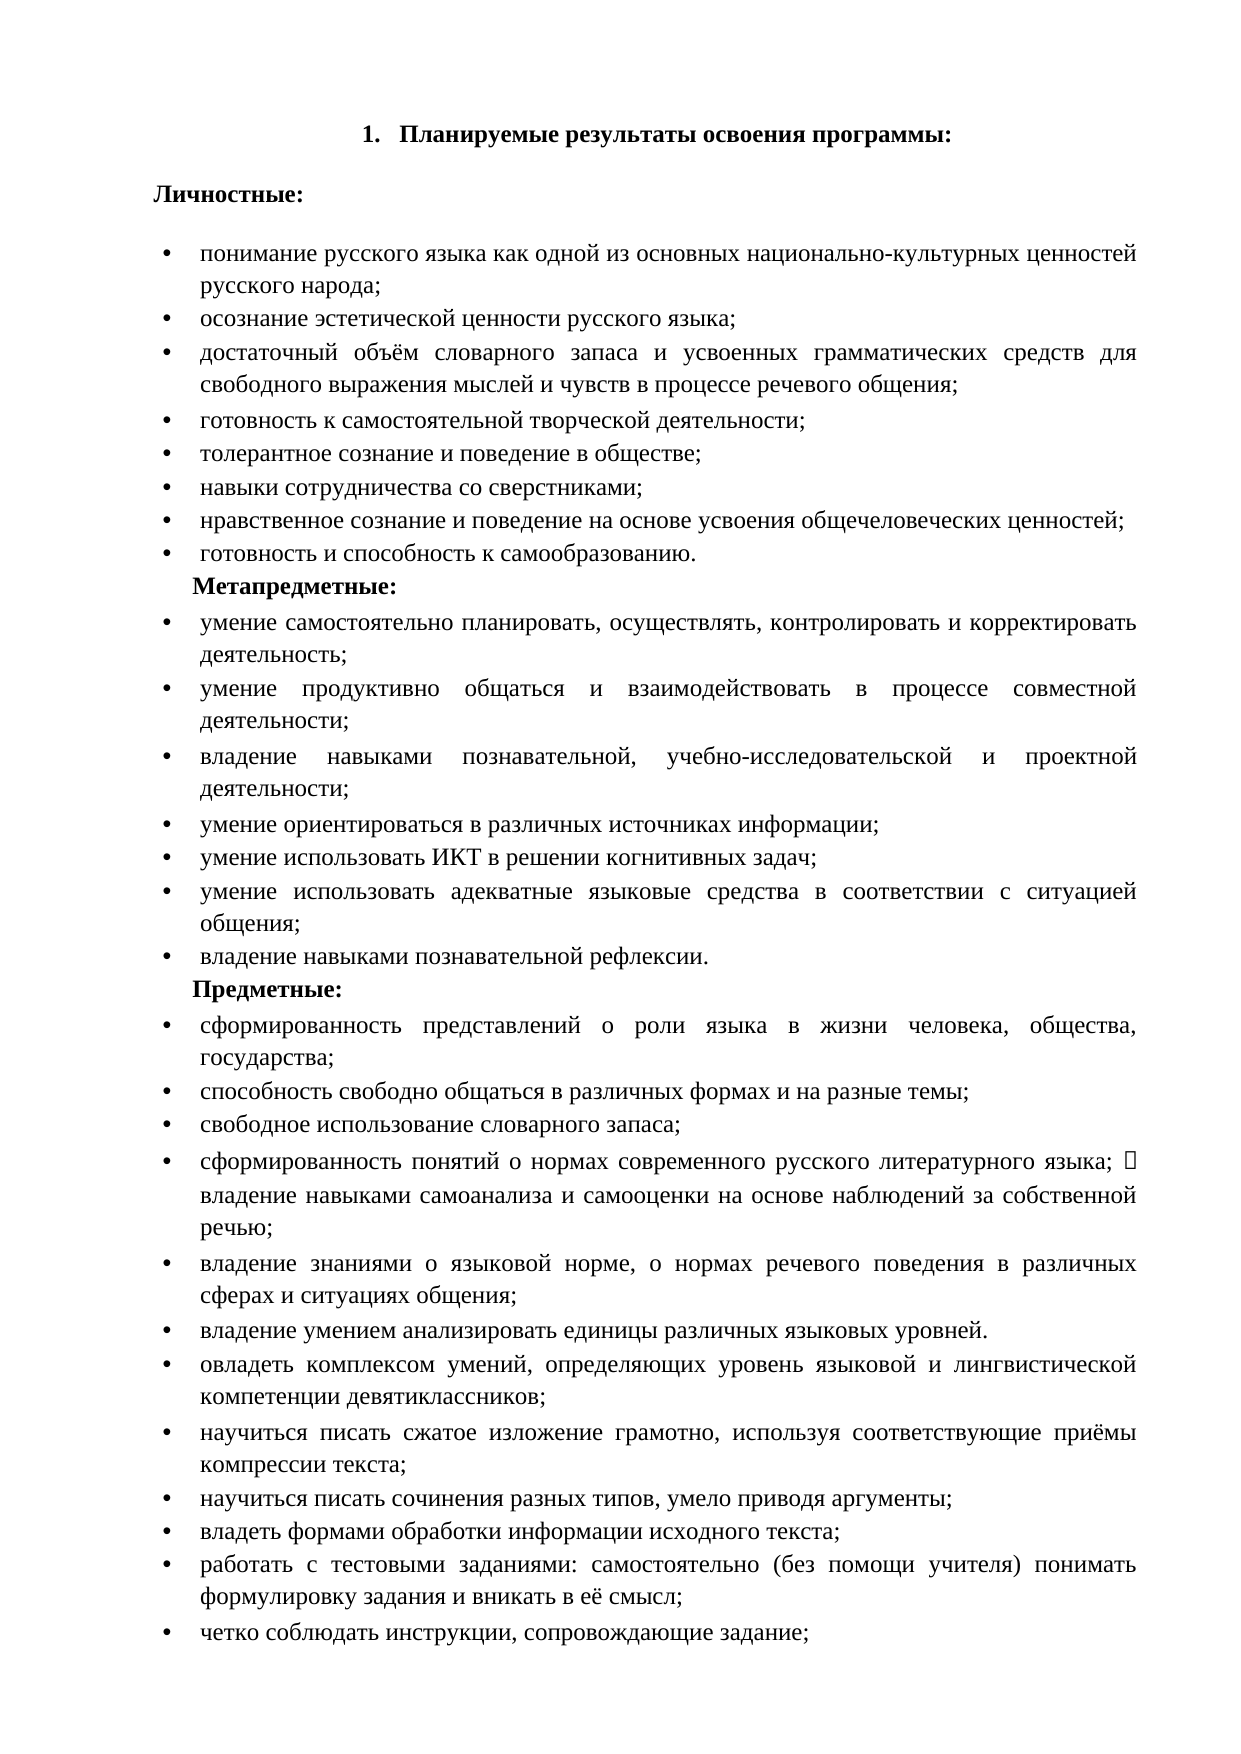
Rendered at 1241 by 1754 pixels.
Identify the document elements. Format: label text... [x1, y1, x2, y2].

list Планируемые результаты освоения программы: [362, 119, 1110, 148]
text Предметные: [192, 974, 1138, 1003]
list умение ориентироваться в различных источниках информации; [162, 809, 1138, 838]
text Метапредметные: [192, 571, 1138, 600]
list умение самостоятельно планировать, осуществлять, контролировать и корректировать деятельность; [162, 607, 1138, 668]
list готовность к самостоятельной творческой деятельности; [162, 405, 1138, 434]
list владение знаниями о языковой норме, о нормах речевого поведения в различных сферах и ситуациях общения; [162, 1247, 1138, 1308]
list толерантное сознание и поведение в обществе; [162, 438, 1138, 467]
list навыки сотрудничества со сверстниками; [162, 471, 1138, 500]
list понимание русского языка как одной из основных национально-культурных ценностей русского народа; [162, 238, 1138, 299]
list работать с тестовыми заданиями: самостоятельно (без помощи учителя) понимать формулировку задания и вникать в её смысл; [162, 1549, 1138, 1610]
list овладеть комплексом умений, определяющих уровень языковой и лингвистической компетенции девятиклассников; [162, 1349, 1138, 1410]
list нравственное сознание и поведение на основе усвоения общечеловеческих ценностей; [162, 505, 1138, 534]
list способность свободно общаться в различных формах и на разные темы; [162, 1076, 1138, 1104]
list владеть формами обработки информации исходного текста; [162, 1516, 1138, 1545]
list умение использовать адекватные языковые средства в соответствии с ситуацией общения; [162, 876, 1138, 937]
list осознание эстетической ценности русского языка; [162, 303, 1138, 332]
list умение продуктивно общаться и взаимодействовать в процессе совместной деятельности; [162, 673, 1138, 734]
list сформированность представлений о роли языка в жизни человека, общества, государства; [162, 1010, 1138, 1071]
list владение умением анализировать единицы различных языковых уровней. [162, 1316, 1138, 1344]
list сформированность понятий о нормах современного русского литературного языка;  владение навыками самоанализа и самооценки на основе наблюдений за собственной речью; [162, 1142, 1138, 1241]
list четко соблюдать инструкции, сопровождающие задание; [162, 1617, 1138, 1646]
list достаточный объём словарного запаса и усвоенных грамматических средств для свободного выражения мыслей и чувств в процессе речевого общения; [162, 337, 1138, 398]
list владение навыками познавательной, учебно-исследовательской и проектной деятельности; [162, 741, 1138, 802]
text Личностные: [153, 179, 1110, 207]
list научиться писать сжатое изложение грамотно, используя соответствующие приёмы компрессии текста; [162, 1417, 1138, 1478]
list свободное использование словарного запаса; [162, 1109, 1138, 1138]
list владение навыками познавательной рефлексии. [162, 941, 1138, 970]
list умение использовать ИКТ в решении когнитивных задач; [162, 842, 1138, 871]
list готовность и способность к самообразованию. [162, 538, 1138, 567]
list научиться писать сочинения разных типов, умело приводя аргументы; [162, 1482, 1138, 1511]
